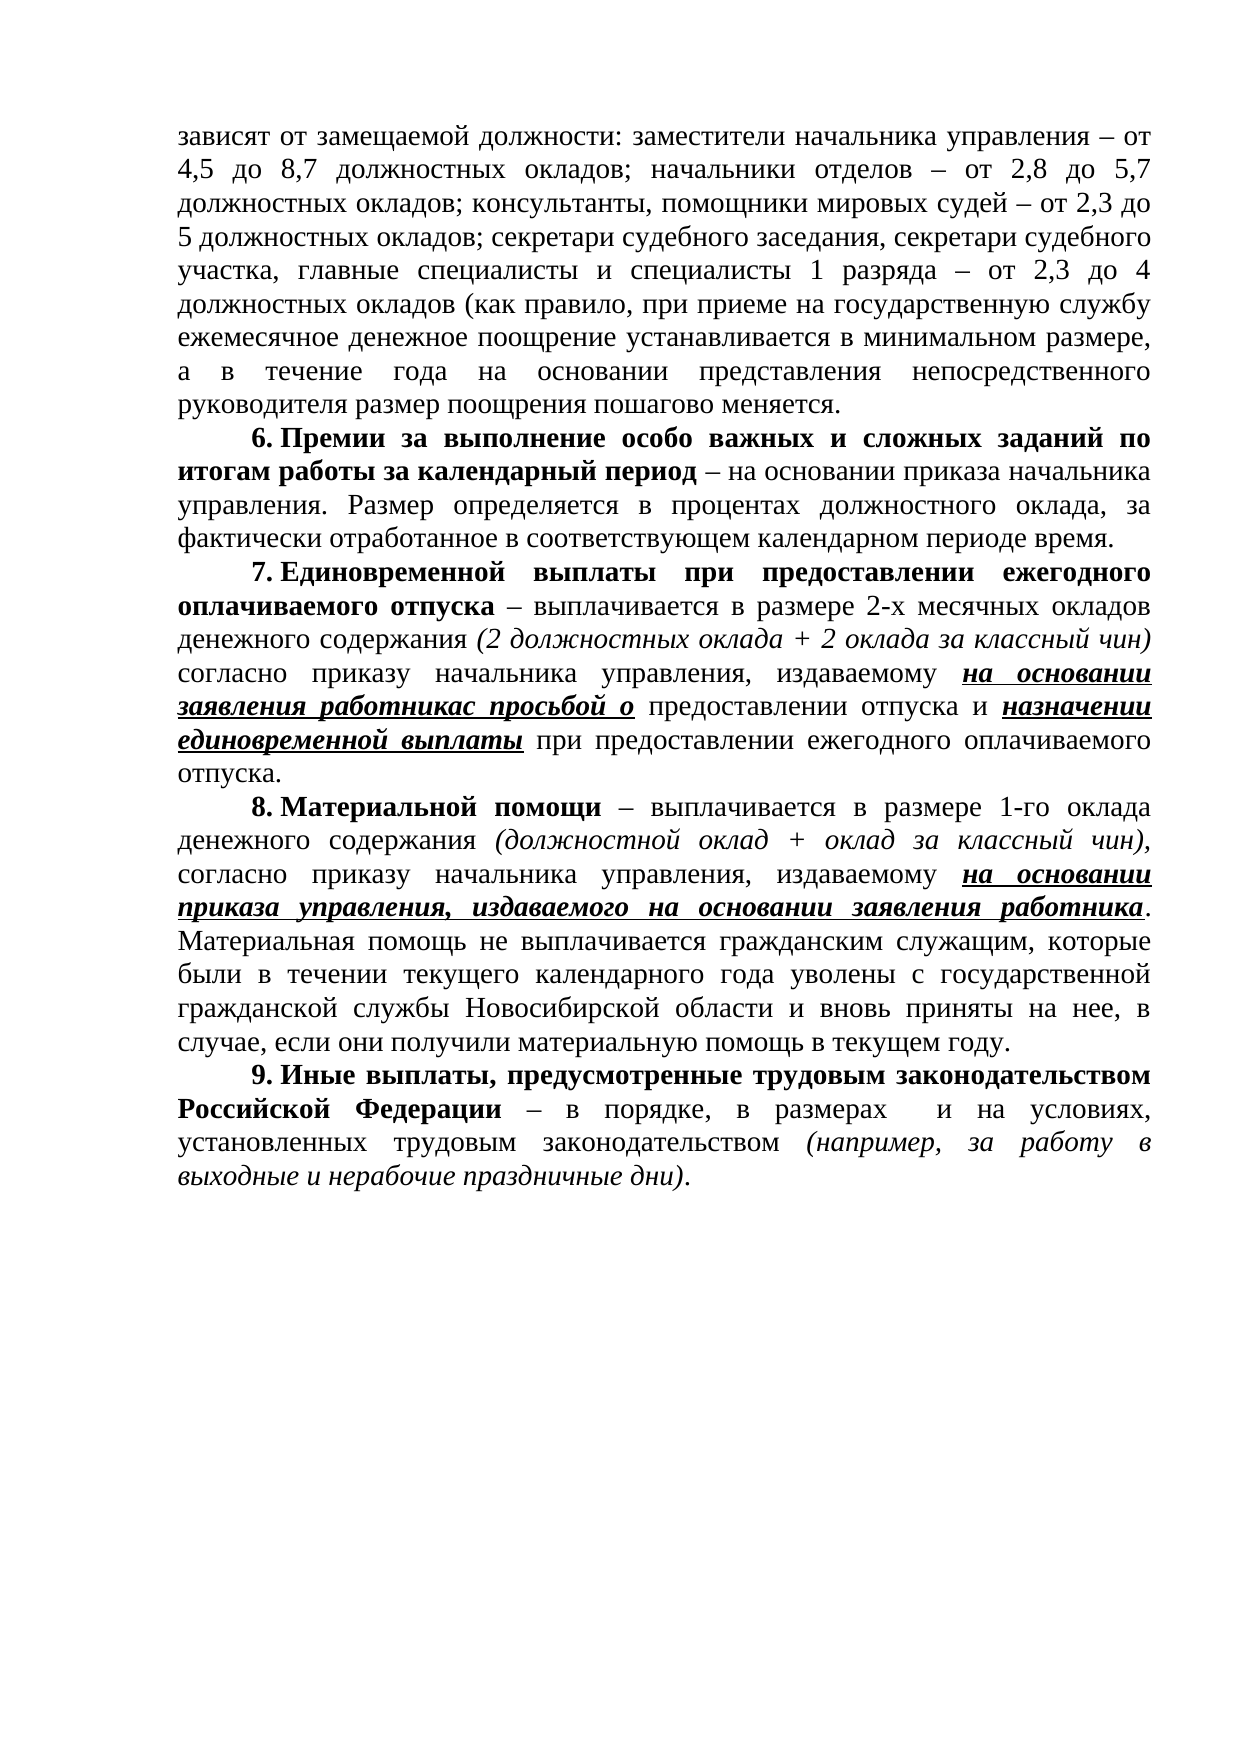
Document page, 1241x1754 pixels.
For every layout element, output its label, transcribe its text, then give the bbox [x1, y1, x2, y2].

text 7. Единовременной выплаты при предоставлении ежегодного оплачиваемого отпуска – выплачивается в размере 2-х месячных окладов денежного содержания (2 должностных оклада + 2 оклада за классный чин) согласно приказу начальника управления, издаваемому на основании заявления работникас просьбой о предоставлении отпуска и назначении единовременной выплаты при предоставлении ежегодного оплачиваемого отпуска. [177, 554, 1152, 789]
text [177, 118, 1152, 420]
text 9. Иные выплаты, предусмотренные трудовым законодательством Российской Федерации – в порядке, в размерах и на условиях, установленных трудовым законодательством (например, за работу в выходные и нерабочие праздничные дни). [177, 1057, 1152, 1191]
text 6. Премии за выполнение особо важных и сложных заданий по итогам работы за календарный период – на основании приказа начальника управления. Размер определяется в процентах должностного оклада, за фактически отработанное в соответствующем календарном периоде время. [177, 420, 1152, 554]
text 8. Материальной помощи – выплачивается в размере 1-го оклада денежного содержания (должностной оклад + оклад за классный чин), согласно приказу начальника управления, издаваемому на основании приказа управления, издаваемого на основании заявления работника. Материальная помощь не выплачивается гражданским служащим, которые были в течении текущего календарного года уволены с государственной гражданской службы Новосибирской области и вновь приняты на нее, в случае, если они получили материальную помощь в текущем году. [177, 789, 1152, 1057]
